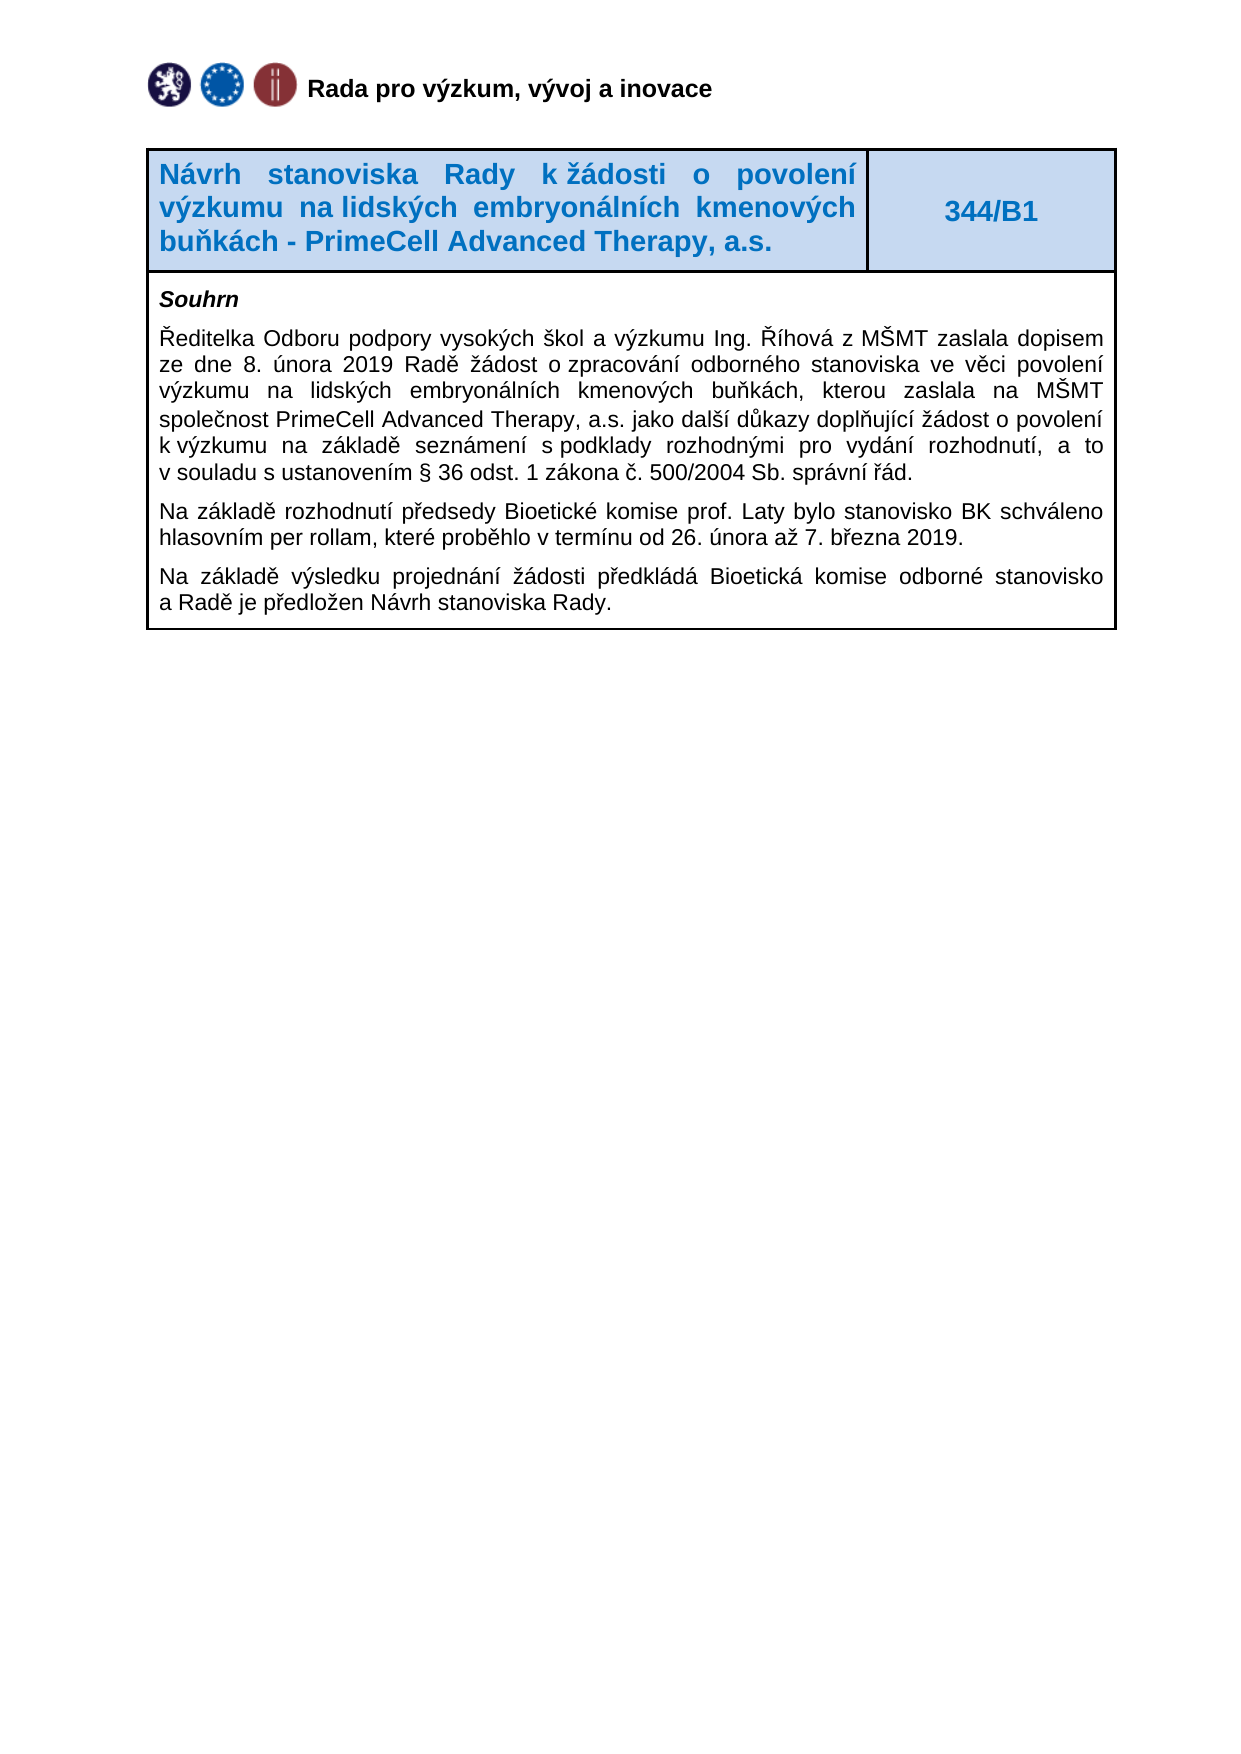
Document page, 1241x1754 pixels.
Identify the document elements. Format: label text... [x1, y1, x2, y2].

table_header Návrh stanoviska Rady k žádosti o povolení výzkumu na lidských embryonálních kmenových buňkách - PrimeCell Advanced Therapy, a.s. [149, 151, 866, 270]
table_header 344/B1 [869, 151, 1114, 270]
table_cell Souhrn Ředitelka Odboru podpory vysokých škol a výzkumu Ing. Říhová z MŠMT zaslala dopisem ze dne 8. února 2019 Radě žádost o zpracování odborného stanoviska ve věci povolení výzkumu na lidských embryonálních kmenových buňkách, kterou zaslala na MŠMT společnost PrimeCell Advanced Therapy, a.s. jako další důkazy doplňující žádost o povolení k výzkumu na základě seznámení s podklady rozhodnými pro vydání rozhodnutí, a to v souladu s ustanovením § 36 odst. 1 zákona č. 500/2004 Sb. správní řád. Na základě rozhodnutí předsedy Bioetické komise prof. Laty bylo stanovisko BK schváleno hlasovním per rollam, které proběhlo v termínu od 26. února až 7. března 2019. Na základě výsledku projednání žádosti předkládá Bioetická komise odborné stanovisko a Radě je předložen Návrh stanoviska Rady. [149, 273, 1114, 628]
picture [147, 62, 298, 108]
